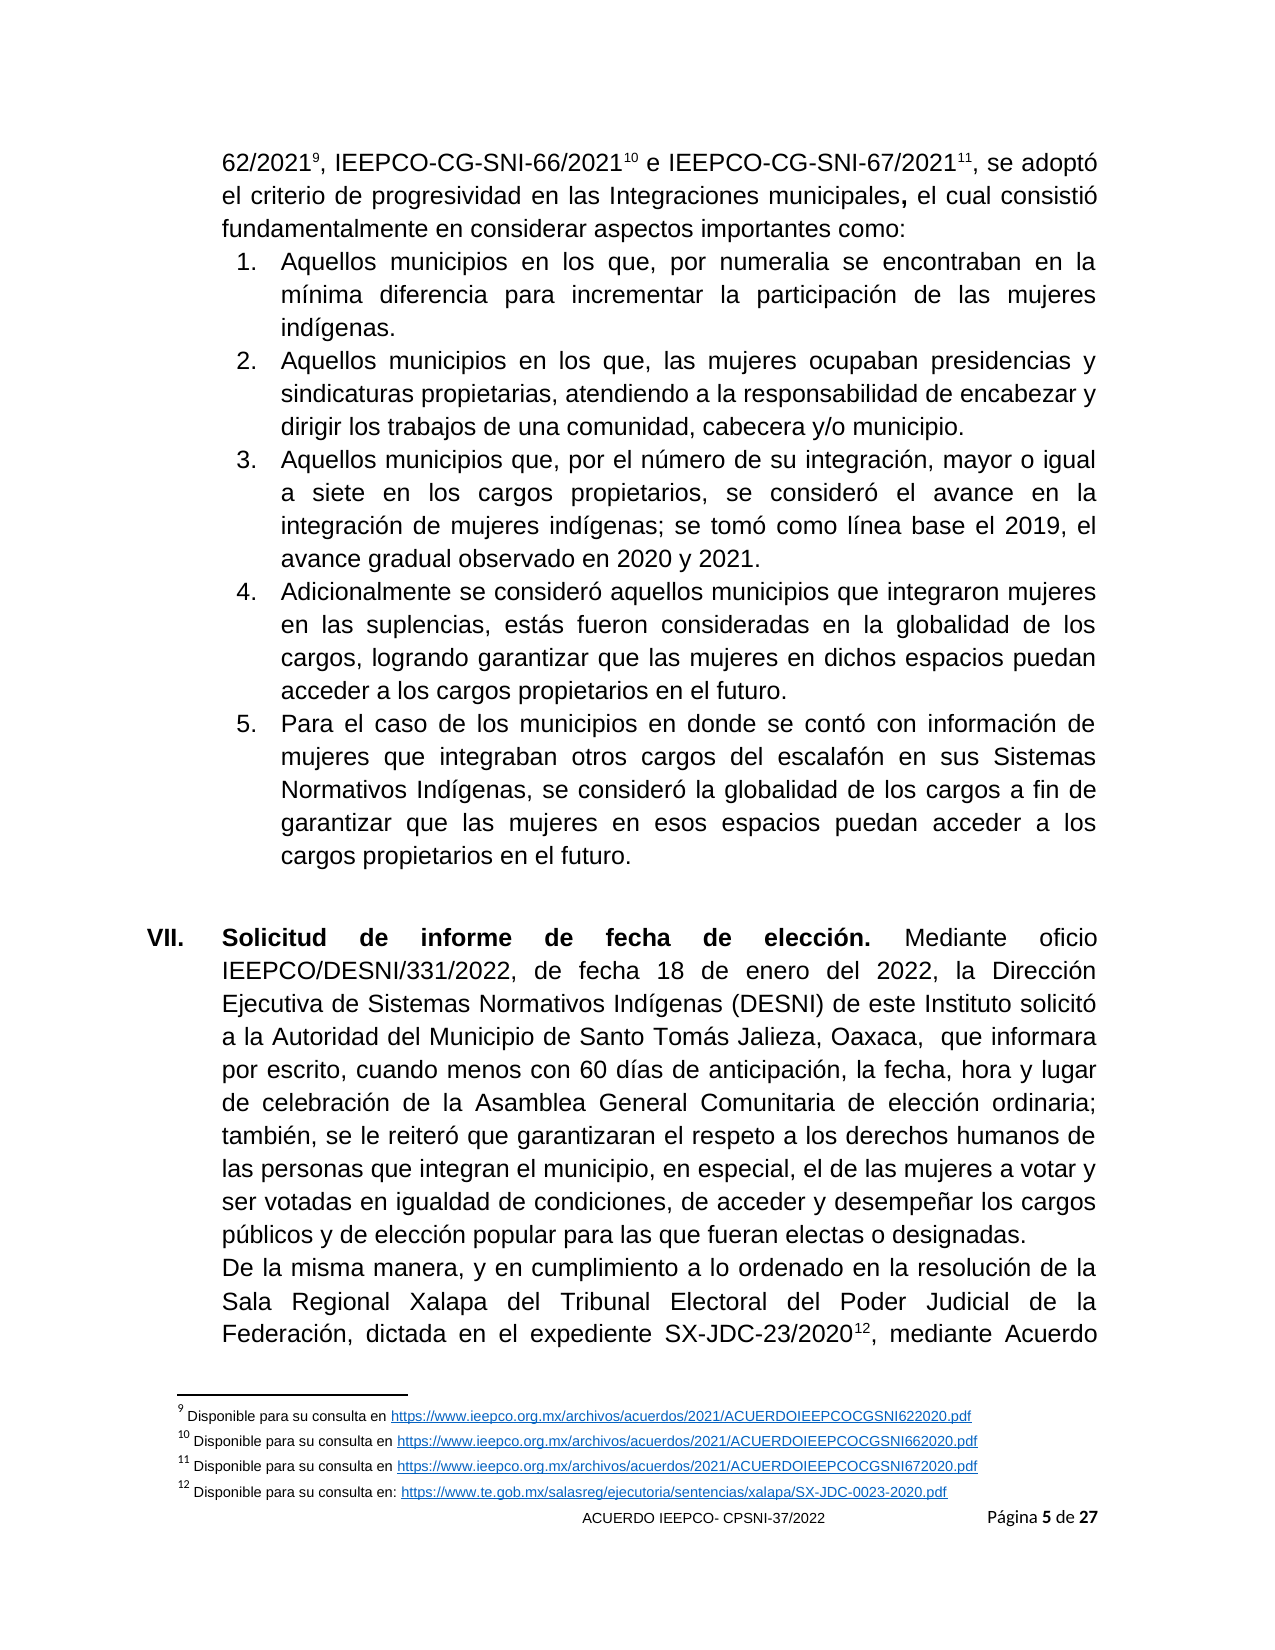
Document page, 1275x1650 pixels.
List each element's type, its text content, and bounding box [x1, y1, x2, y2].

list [184, 148, 1098, 242]
list Aquellos municipios en los que, por numeralia se encontraban en la mínima diferencia para incrementar la participación de las mujeres indígenas. [236, 247, 1098, 341]
list Solicitud de informe de fecha de elección. Mediante oficio IEEPCO/DESNI/331/2022, de fecha 18 de enero del 2022, la Dirección Ejecutiva de Sistemas Normativos Indígenas (DESNI) de este Instituto solicitó a la Autoridad del Municipio de Santo Tomás Jalieza, Oaxaca, que informara por escrito, cuando menos con 60 días de anticipación, la fecha, hora y lugar de celebración de la Asamblea General Comunitaria de elección ordinaria; también, se le reiteró que garantizaran el respeto a los derechos humanos de las personas que integran el municipio, en especial, el de las mujeres a votar y ser votadas en igualdad de condiciones, de acceder y desempeñar los cargos públicos y de elección popular para las que fueran electas o designadas. [184, 923, 1098, 1249]
list Aquellos municipios que, por el número de su integración, mayor o igual a siete en los cargos propietarios, se consideró el avance en la integración de mujeres indígenas; se tomó como línea base el 2019, el avance gradual observado en 2020 y 2021. [236, 445, 1098, 573]
list Adicionalmente se consideró aquellos municipios que integraron mujeres en las suplencias, estás fueron consideradas en la globalidad de los cargos, logrando garantizar que las mujeres en dichos espacios puedan acceder a los cargos propietarios en el futuro. [236, 577, 1098, 705]
list Para el caso de los municipios en donde se contó con información de mujeres que integraban otros cargos del escalafón en sus Sistemas Normativos Indígenas, se consideró la globalidad de los cargos a fin de garantizar que las mujeres en esos espacios puedan acceder a los cargos propietarios en el futuro. [236, 709, 1098, 870]
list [222, 1253, 1098, 1348]
list Aquellos municipios en los que, las mujeres ocupaban presidencias y sindicaturas propietarias, atendiendo a la responsabilidad de encabezar y dirigir los trabajos de una comunidad, cabecera y/o municipio. [236, 346, 1098, 441]
